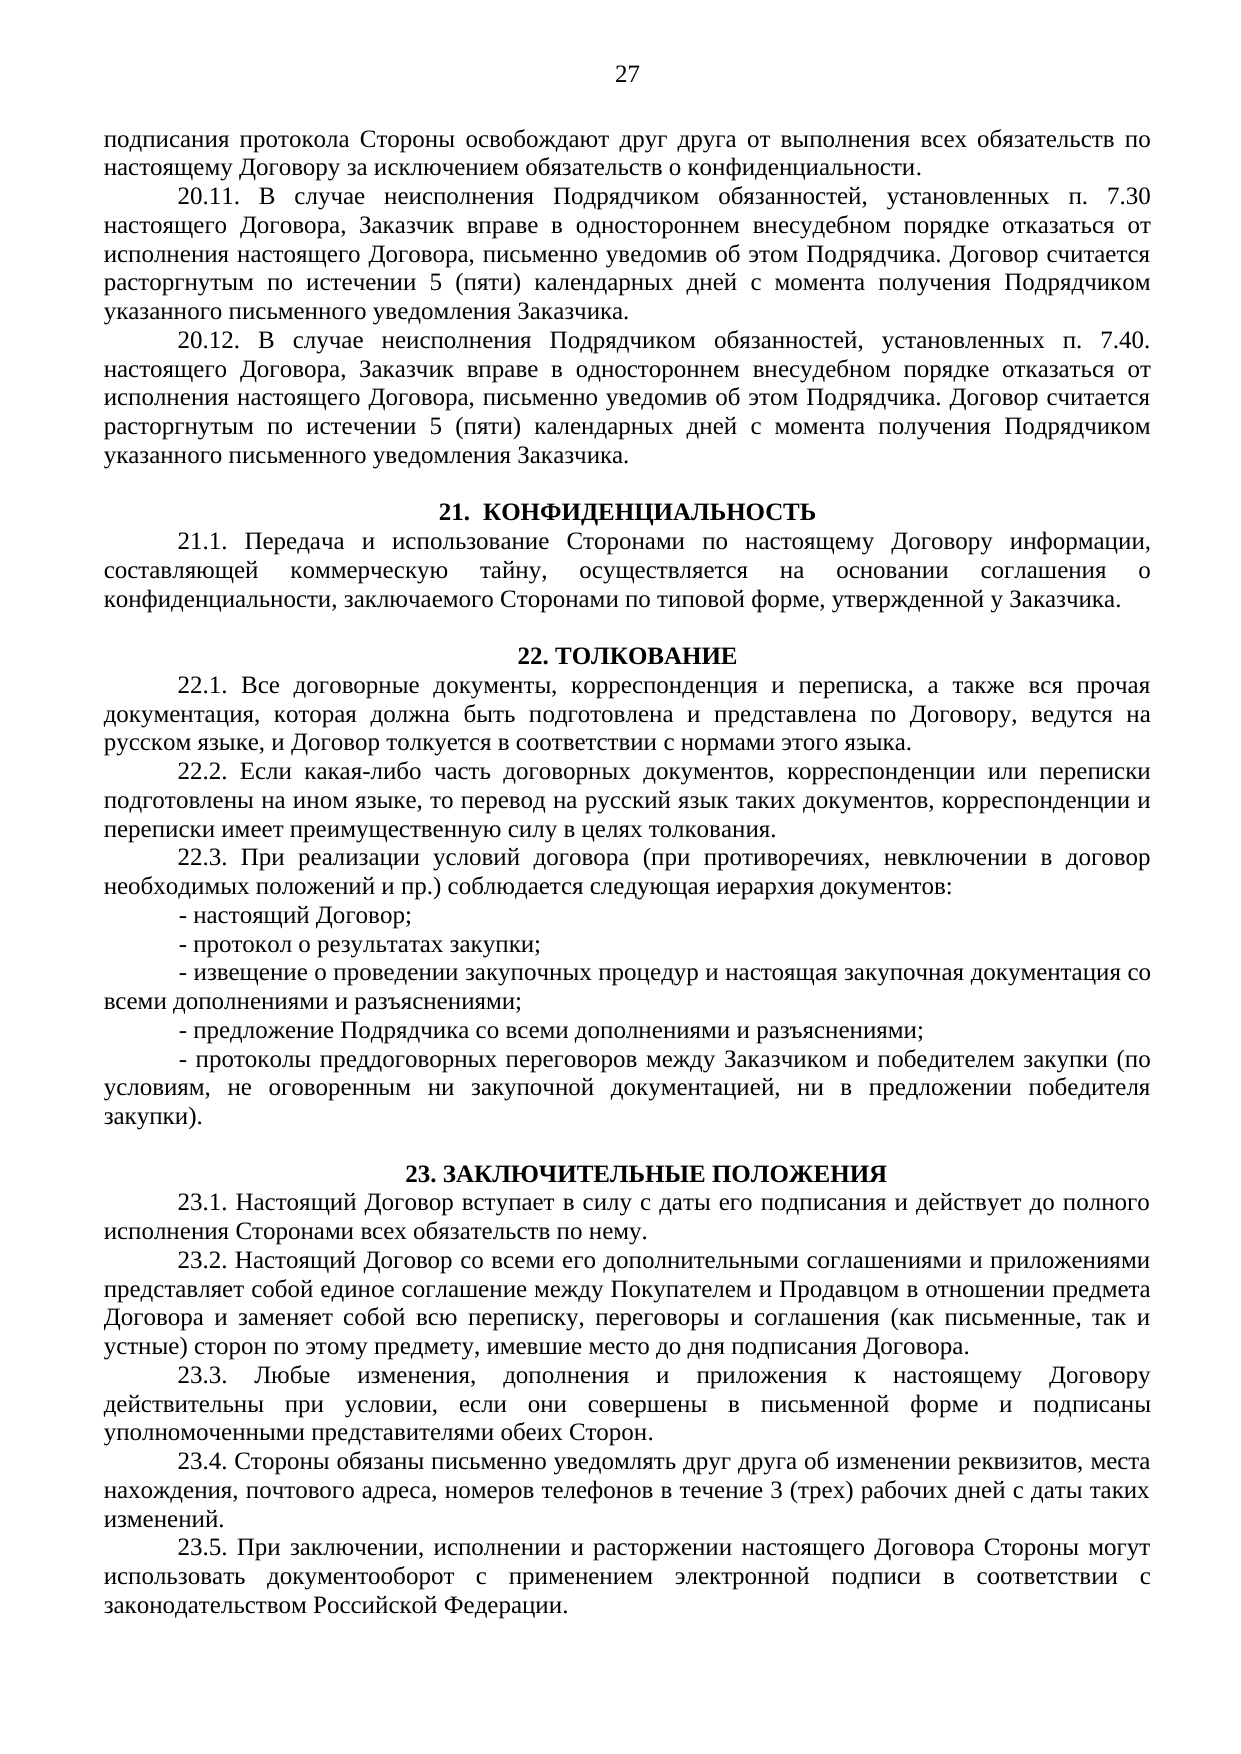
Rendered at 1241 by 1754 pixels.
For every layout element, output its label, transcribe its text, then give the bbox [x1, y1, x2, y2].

list ЗАКЛЮЧИТЕЛЬНЫЕ ПОЛОЖЕНИЯ [141, 1159, 1152, 1187]
text 23.5. При заключении, исполнении и расторжении настоящего Договора Стороны могут использовать документооборот с применением электронной подписи в соответствии с законодательством Российской Федерации. [103, 1532, 1152, 1619]
text - предложение Подрядчика со всеми дополнениями и разъяснениями; [103, 1015, 1152, 1044]
text - протоколы преддоговорных переговоров между Заказчиком и победителем закупки (по условиям, не оговоренным ни закупочной документацией, ни в предложении победителя закупки). [103, 1044, 1152, 1130]
text 23.2. Настоящий Договор со всеми его дополнительными соглашениями и приложениями представляет собой единое соглашение между Покупателем и Продавцом в отношении предмета Договора и заменяет собой всю переписку, переговоры и соглашения (как письменные, так и устные) сторон по этому предмету, имевшие место до дня подписания Договора. [103, 1245, 1152, 1360]
text 23.3. Любые изменения, дополнения и приложения к настоящему Договору действительны при условии, если они совершены в письменной форме и подписаны уполномоченными представителями обеих Сторон. [103, 1360, 1152, 1446]
text 21.1. Передача и использование Сторонами по настоящему Договору информации, составляющей коммерческую тайну, осуществляется на основании соглашения о конфиденциальности, заключаемого Сторонами по типовой форме, утвержденной у Заказчика. [103, 526, 1152, 612]
text 22.1. Все договорные документы, корреспонденция и переписка, а также вся прочая документация, которая должна быть подготовлена и представлена по Договору, ведутся на русском языке, и Договор толкуется в соответствии с нормами этого языка. [103, 670, 1152, 756]
text 23.1. Настоящий Договор вступает в силу с даты его подписания и действует до полного исполнения Сторонами всех обязательств по нему. [103, 1187, 1152, 1245]
text - протокол о результатах закупки; [103, 929, 1152, 957]
list КОНФИДЕНЦИАЛЬНОСТЬ [103, 497, 1152, 526]
text 22.2. Если какая-либо часть договорных документов, корреспонденции или переписки подготовлены на ином языке, то перевод на русский язык таких документов, корреспонденции и переписки имеет преимущественную силу в целях толкования. [103, 756, 1152, 842]
list 20.11. В случае неисполнения Подрядчиком обязанностей, установленных п. 7.30 настоящего Договора, Заказчик вправе в одностороннем внесудебном порядке отказаться от исполнения настоящего Договора, письменно уведомив об этом Подрядчика. Договор считается расторгнутым по истечении 5 (пяти) календарных дней с момента получения Подрядчиком указанного письменного уведомления Заказчика. [103, 181, 1152, 325]
text 22.3. При реализации условий договора (при противоречиях, невключении в договор необходимых положений и пр.) соблюдается следующая иерархия документов: [103, 842, 1152, 900]
text - настоящий Договор; [103, 900, 1152, 929]
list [103, 124, 1152, 181]
text - извещение о проведении закупочных процедур и настоящая закупочная документация со всеми дополнениями и разъяснениями; [103, 957, 1152, 1015]
list 20.12. В случае неисполнения Подрядчиком обязанностей, установленных п. 7.40. настоящего Договора, Заказчик вправе в одностороннем внесудебном порядке отказаться от исполнения настоящего Договора, письменно уведомив об этом Подрядчика. Договор считается расторгнутым по истечении 5 (пяти) календарных дней с момента получения Подрядчиком указанного письменного уведомления Заказчика. [103, 325, 1152, 469]
text 22. ТОЛКОВАНИЕ [103, 641, 1152, 670]
text 23.4. Стороны обязаны письменно уведомлять друг друга об изменении реквизитов, места нахождения, почтового адреса, номеров телефонов в течение 3 (трех) рабочих дней с даты таких изменений. [103, 1446, 1152, 1532]
